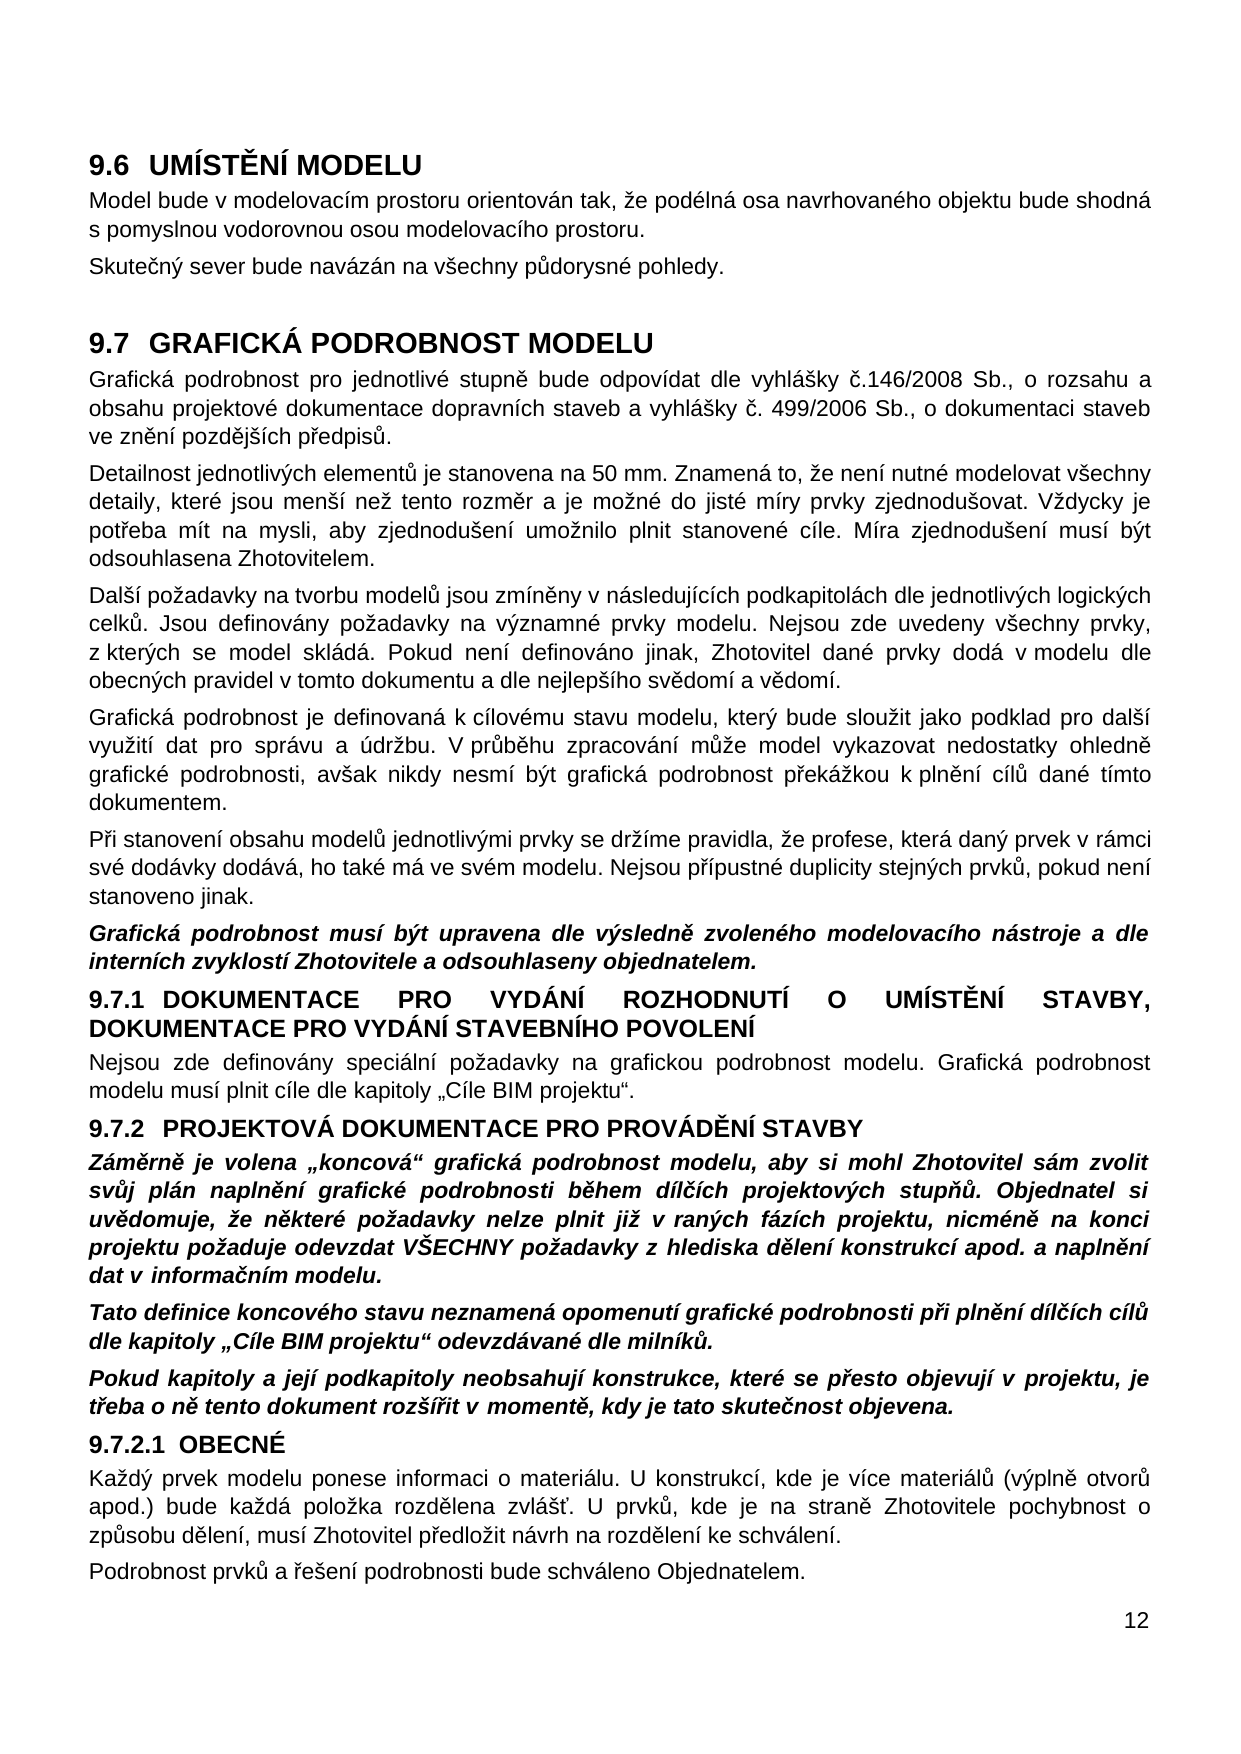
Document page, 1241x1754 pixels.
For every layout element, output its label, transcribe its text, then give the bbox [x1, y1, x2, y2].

text Grafická podrobnost pro jednotlivé stupně bude odpovídat dle vyhlášky č.146/2008 Sb., o rozsahu a obsahu projektové dokumentace dopravních staveb a vyhlášky č. 499/2006 Sb., o dokumentaci staveb ve znění pozdějších předpisů. [89, 366, 1152, 449]
subtitle OBECNÉ [89, 1430, 1152, 1458]
subtitle PROJEKTOVÁ DOKUMENTACE PRO PROVÁDĚNÍ STAVBY [89, 1114, 1152, 1142]
text Pokud kapitoly a její podkapitoly neobsahují konstrukce, které se přesto objevují v projektu, je třeba o ně tento dokument rozšířit v momentě, kdy je tato skutečnost objevena. [89, 1364, 1152, 1419]
subtitle DOKUMENTACE PRO VYDÁNÍ ROZHODNUTÍ O UMÍSTĚNÍ STAVBY, DOKUMENTACE PRO VYDÁNÍ STAVEBNÍHO POVOLENÍ [89, 985, 1152, 1042]
text Model bude v modelovacím prostoru orientován tak, že podélná osa navrhovaného objektu bude shodná s pomyslnou vodorovnou osou modelovacího prostoru. [89, 187, 1152, 242]
text Grafická podrobnost je definovaná k cílovému stavu modelu, který bude sloužit jako podklad pro další využití dat pro správu a údržbu. V průběhu zpracování může model vykazovat nedostatky ohledně grafické podrobnosti, avšak nikdy nesmí být grafická podrobnost překážkou k plnění cílů dané tímto dokumentem. [89, 704, 1152, 816]
text Další požadavky na tvorbu modelů jsou zmíněny v následujících podkapitolách dle jednotlivých logických celků. Jsou definovány požadavky na významné prvky modelu. Nejsou zde uvedeny všechny prvky, z kterých se model skládá. Pokud není definováno jinak, Zhotovitel dané prvky dodá v modelu dle obecných pravidel v tomto dokumentu a dle nejlepšího svědomí a vědomí. [89, 582, 1152, 693]
text Záměrně je volena „koncová“ grafická podrobnost modelu, aby si mohl Zhotovitel sám zvolit svůj plán naplnění grafické podrobnosti během dílčích projektových stupňů. Objednatel si uvědomuje, že některé požadavky nelze plnit již v raných fázích projektu, nicméně na konci projektu požaduje odevzdat VŠECHNY požadavky z hlediska dělení konstrukcí apod. a naplnění dat v informačním modelu. [89, 1149, 1152, 1289]
text Podrobnost prvků a řešení podrobnosti bude schváleno Objednatelem. [89, 1558, 1152, 1585]
text Detailnost jednotlivých elementů je stanovena na 50 mm. Znamená to, že není nutné modelovat všechny detaily, které jsou menší než tento rozměr a je možné do jisté míry prvky zjednodušovat. Vždycky je potřeba mít na mysli, aby zjednodušení umožnilo plnit stanovené cíle. Míra zjednodušení musí být odsouhlasena Zhotovitelem. [89, 460, 1152, 571]
text Grafická podrobnost musí být upravena dle výsledně zvoleného modelovacího nástroje a dle interních zvyklostí Zhotovitele a odsouhlaseny objednatelem. [89, 919, 1152, 974]
text Při stanovení obsahu modelů jednotlivými prvky se držíme pravidla, že profese, která daný prvek v rámci své dodávky dodává, ho také má ve svém modelu. Nejsou přípustné duplicity stejných prvků, pokud není stanoveno jinak. [89, 826, 1152, 909]
text Každý prvek modelu ponese informaci o materiálu. U konstrukcí, kde je více materiálů (výplně otvorů apod.) bude každá položka rozdělena zvlášť. U prvků, kde je na straně Zhotovitele pochybnost o způsobu dělení, musí Zhotovitel předložit návrh na rozdělení ke schválení. [89, 1465, 1152, 1548]
text Skutečný sever bude navázán na všechny půdorysné pohledy. [89, 253, 1152, 279]
subtitle GRAFICKÁ PODROBNOST MODELU [89, 326, 1152, 360]
subtitle UMÍSTĚNÍ MODELU [89, 148, 1152, 181]
text Tato definice koncového stavu neznamená opomenutí grafické podrobnosti při plnění dílčích cílů dle kapitoly „Cíle BIM projektu“ odevzdávané dle milníků. [89, 1299, 1152, 1354]
text Nejsou zde definovány speciální požadavky na grafickou podrobnost modelu. Grafická podrobnost modelu musí plnit cíle dle kapitoly „Cíle BIM projektu“. [89, 1048, 1152, 1103]
